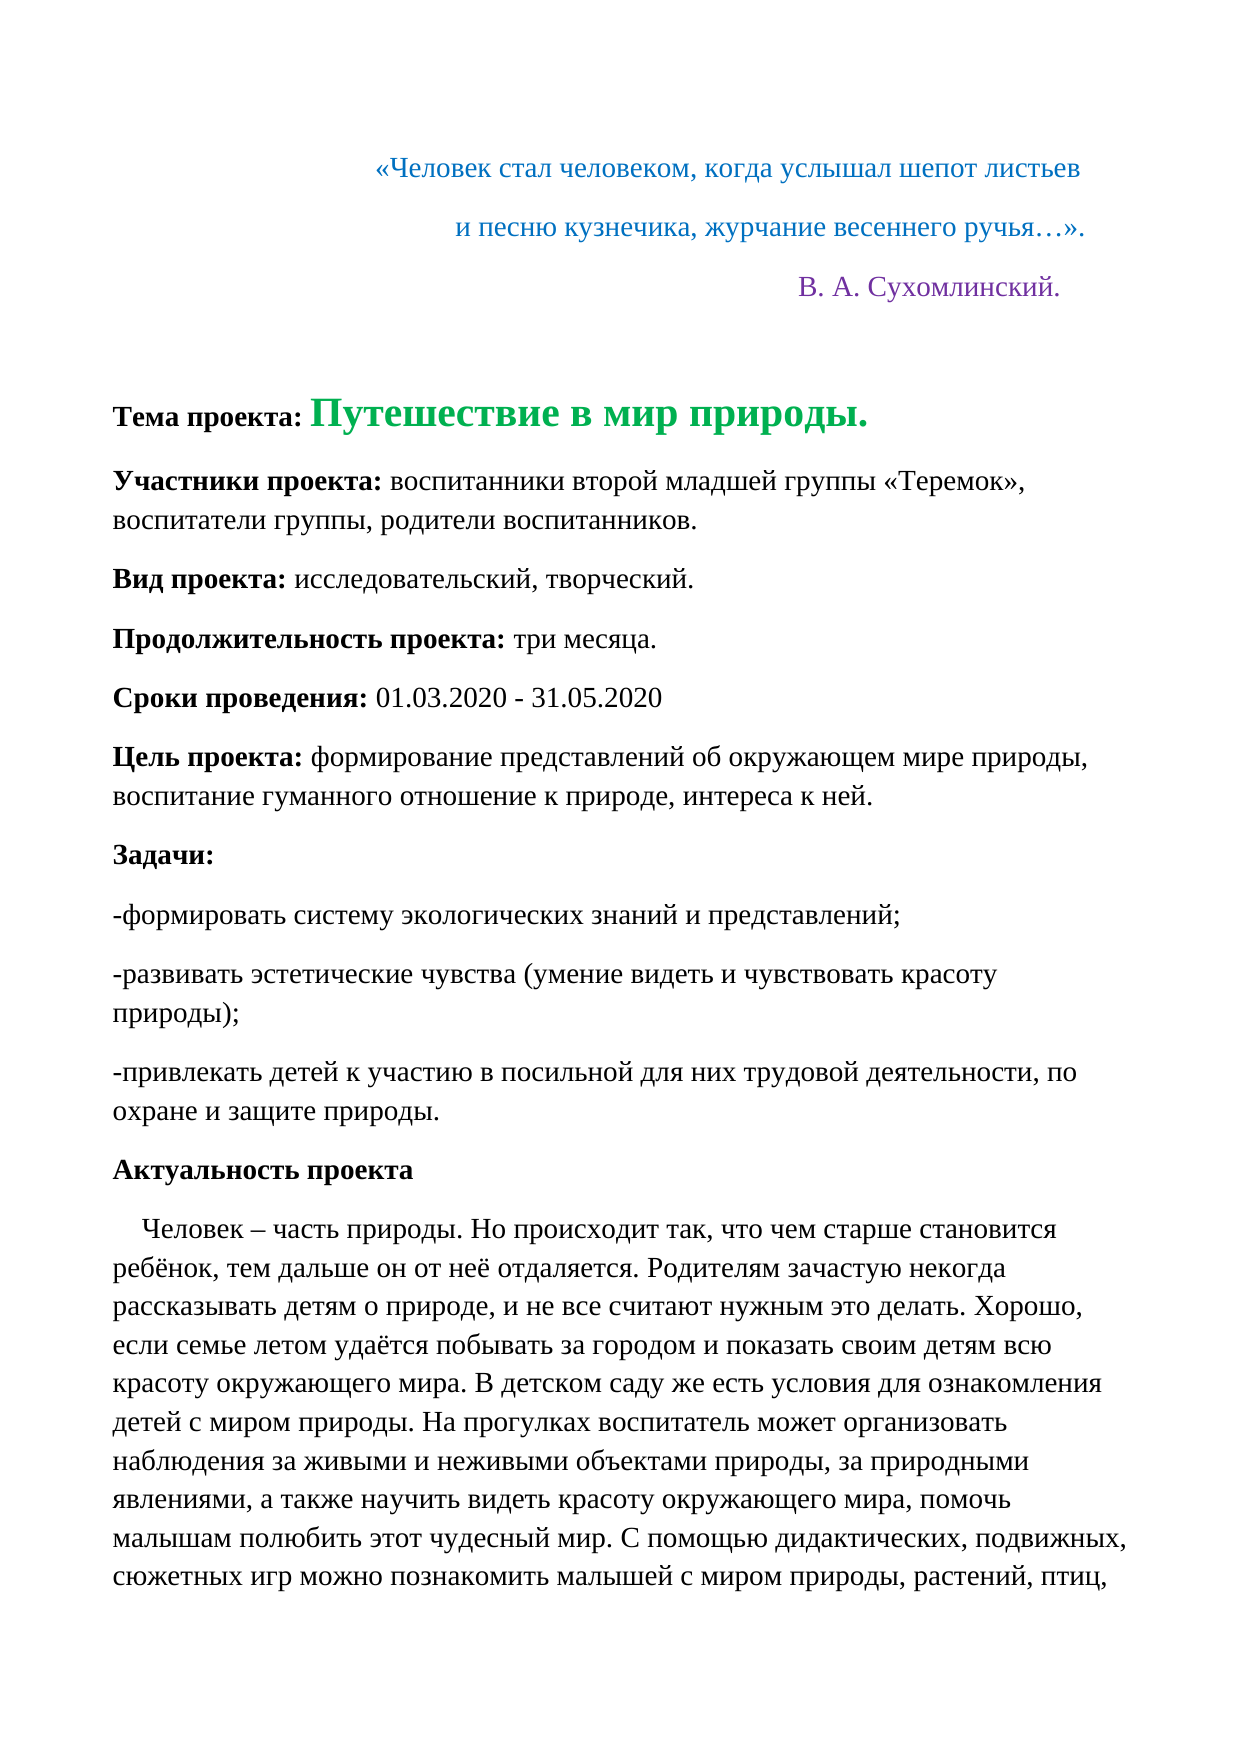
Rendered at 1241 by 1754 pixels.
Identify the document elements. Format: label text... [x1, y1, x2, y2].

text и песню кузнечика, журчание весеннего ручья…». [112, 209, 1128, 243]
text Участники проекта: воспитанники второй младшей группы «Теремок», воспитатели группы, родители воспитанников. [112, 463, 1128, 536]
text Сроки проведения: 01.03.2020 - 31.05.2020 [112, 680, 1128, 714]
text Задачи: [112, 837, 1128, 871]
text -привлекать детей к участию в посильной для них трудовой деятельности, по охране и защите природы. [112, 1054, 1128, 1126]
text Тема проекта: Путешествие в мир природы. [112, 387, 1128, 435]
text Продолжительность проекта: три месяца. [112, 621, 1128, 654]
text В. А. Сухомлинский. [112, 269, 1128, 302]
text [112, 1211, 1128, 1592]
text «Человек стал человеком, когда услышал шепот листьев [112, 150, 1128, 183]
text Вид проекта: исследовательский, творческий. [112, 561, 1128, 595]
text Цель проекта: формирование представлений об окружающем мире природы, воспитание гуманного отношение к природе, интереса к ней. [112, 739, 1128, 812]
text Актуальность проекта [112, 1152, 1128, 1186]
text -формировать систему экологических знаний и представлений; [112, 897, 1128, 930]
text -развивать эстетические чувства (умение видеть и чувствовать красоту природы); [112, 956, 1128, 1028]
